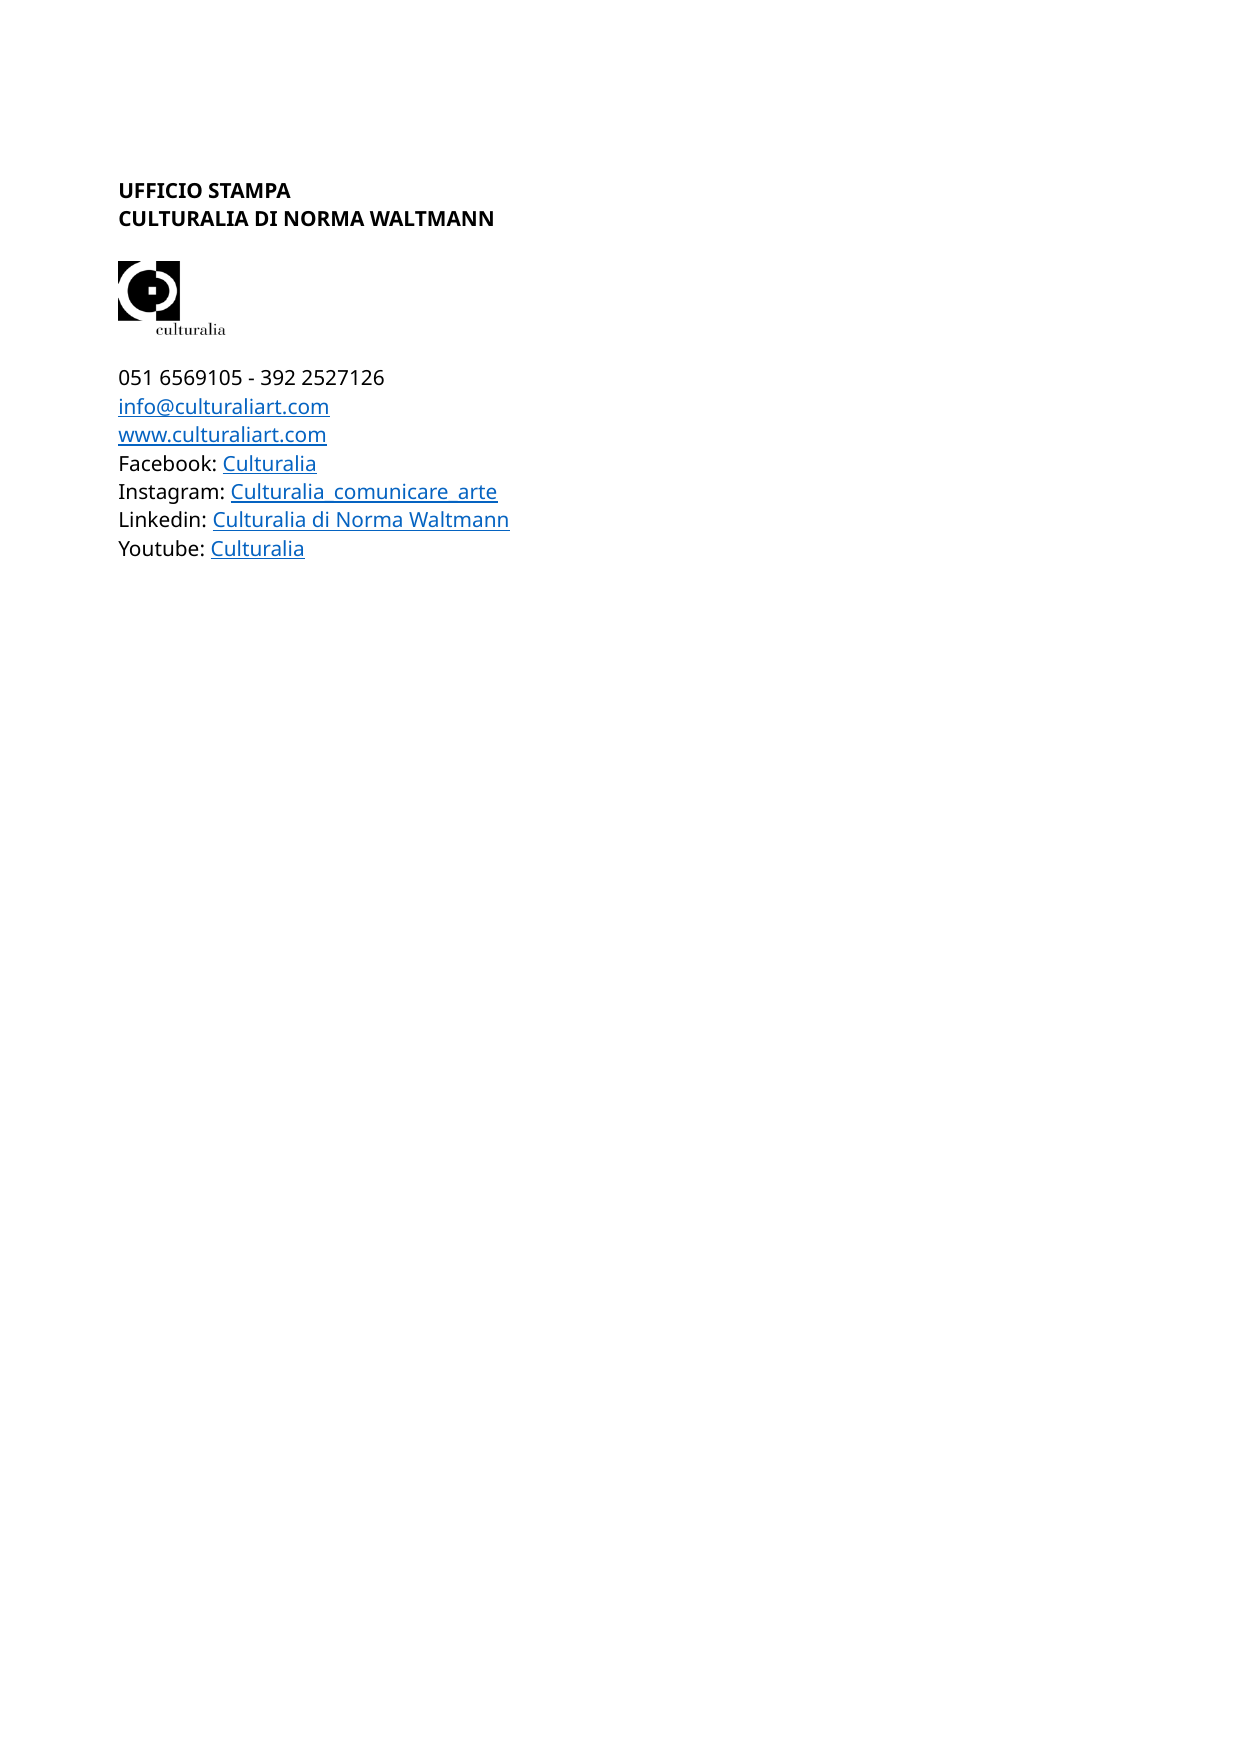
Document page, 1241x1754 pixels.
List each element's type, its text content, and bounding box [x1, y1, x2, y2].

text UFFICIO STAMPA [118, 176, 1122, 204]
text CULTURALIA DI NORMA WALTMANN [118, 204, 1122, 233]
text Youtube: Culturalia [118, 534, 1122, 562]
text 051 6569105 - 392 2527126 [118, 363, 1122, 392]
text Facebook: Culturalia [118, 449, 1122, 477]
text info@culturaliart.com [118, 392, 1122, 420]
picture [118, 261, 226, 335]
text www.culturaliart.com [118, 420, 1122, 449]
text Linkedin: Culturalia di Norma Waltmann [118, 506, 1122, 534]
text Instagram: Culturalia_comunicare_arte [118, 477, 1122, 506]
